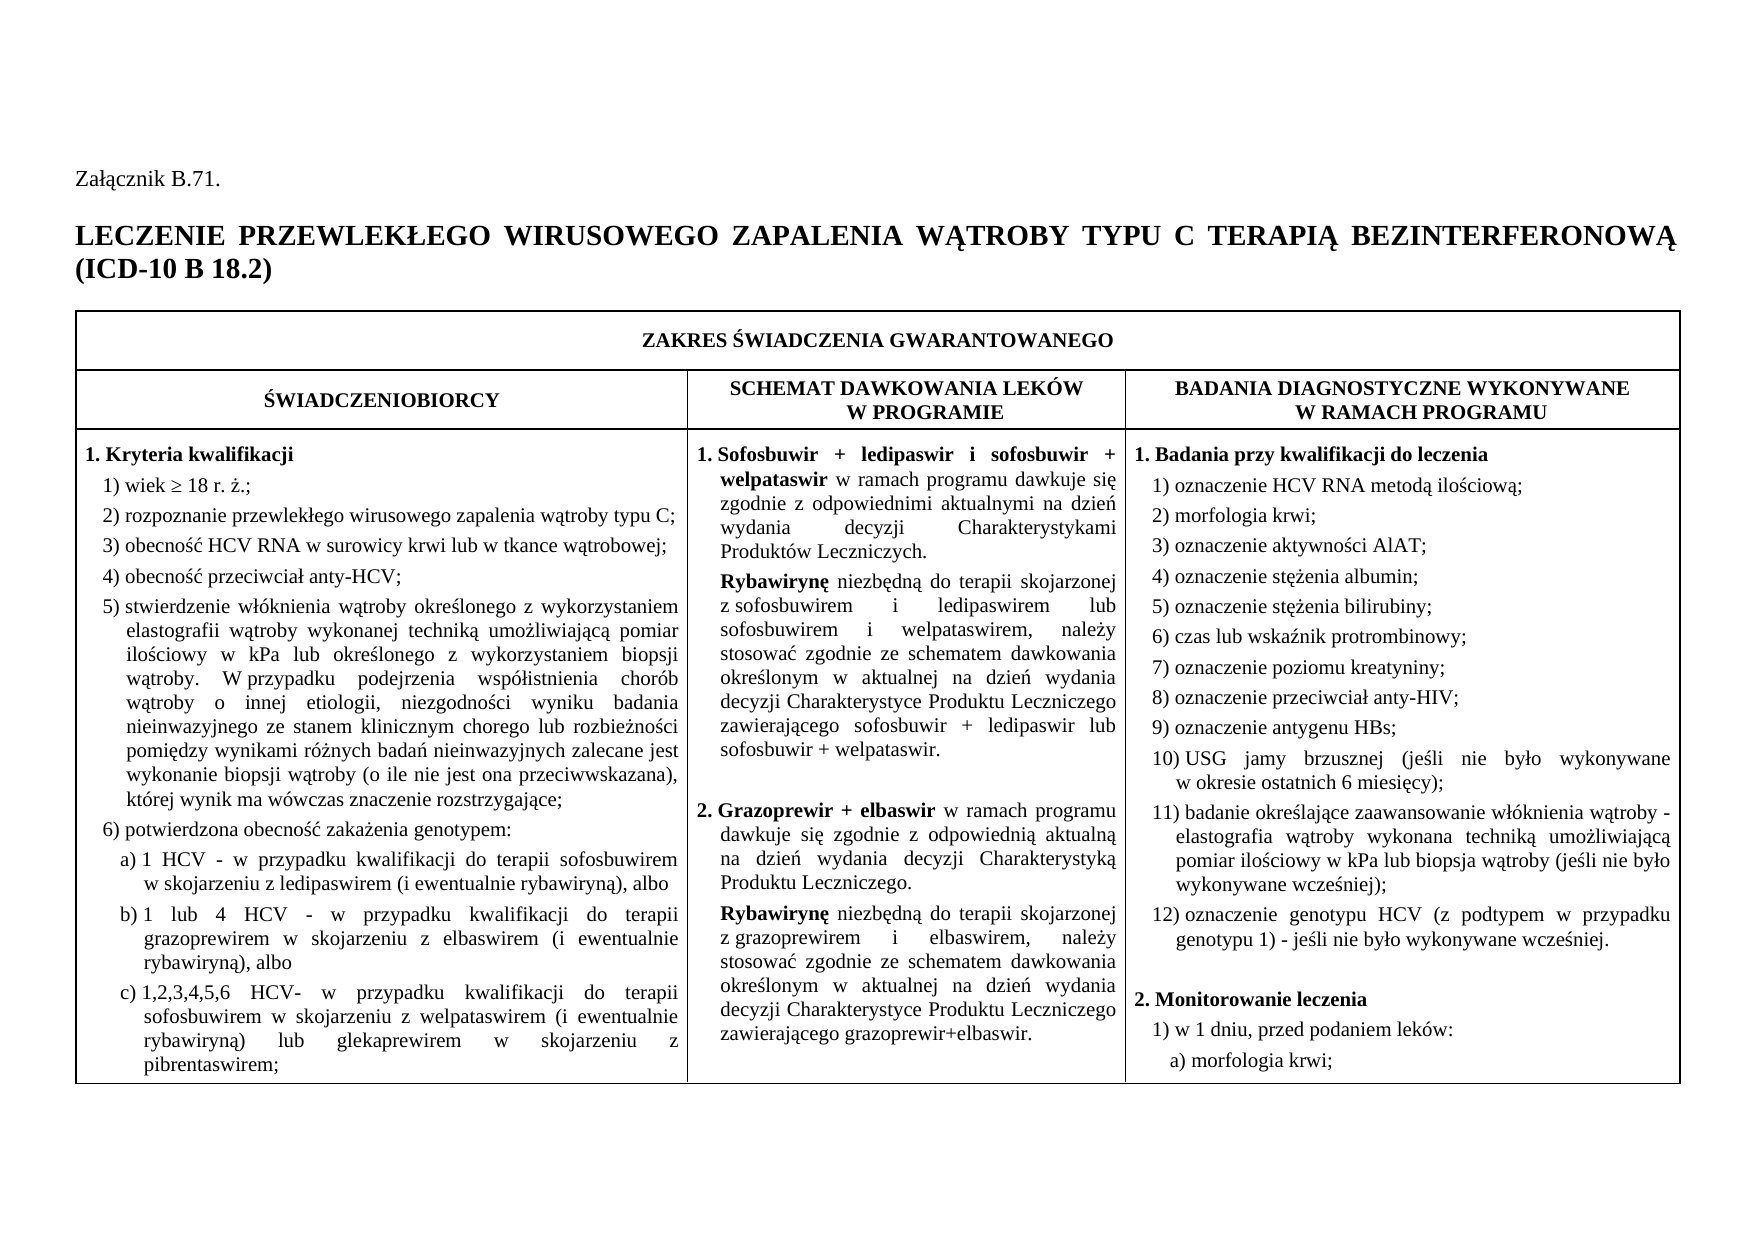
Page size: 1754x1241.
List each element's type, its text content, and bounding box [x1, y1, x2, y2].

table_cell ŚWIADCZENIOBIORCY [77, 371, 687, 428]
text Załącznik B.71. [75, 165, 1679, 192]
table_cell SCHEMAT DAWKOWANIA LEKÓW W PROGRAMIE [688, 371, 1125, 428]
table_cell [1126, 430, 1679, 1082]
table_cell BADANIA DIAGNOSTYCZNE WYKONYWANE W RAMACH PROGRAMU [1126, 371, 1679, 428]
text LECZENIE PRZEWLEKŁEGO WIRUSOWEGO ZAPALENIA WĄTROBY TYPU C TERAPIĄ BEZINTERFERONOWĄ (ICD-10 B 18.2) [75, 218, 1679, 285]
table_header ZAKRES ŚWIADCZENIA GWARANTOWANEGO [77, 312, 1679, 369]
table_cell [688, 430, 1125, 1082]
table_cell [77, 430, 687, 1082]
